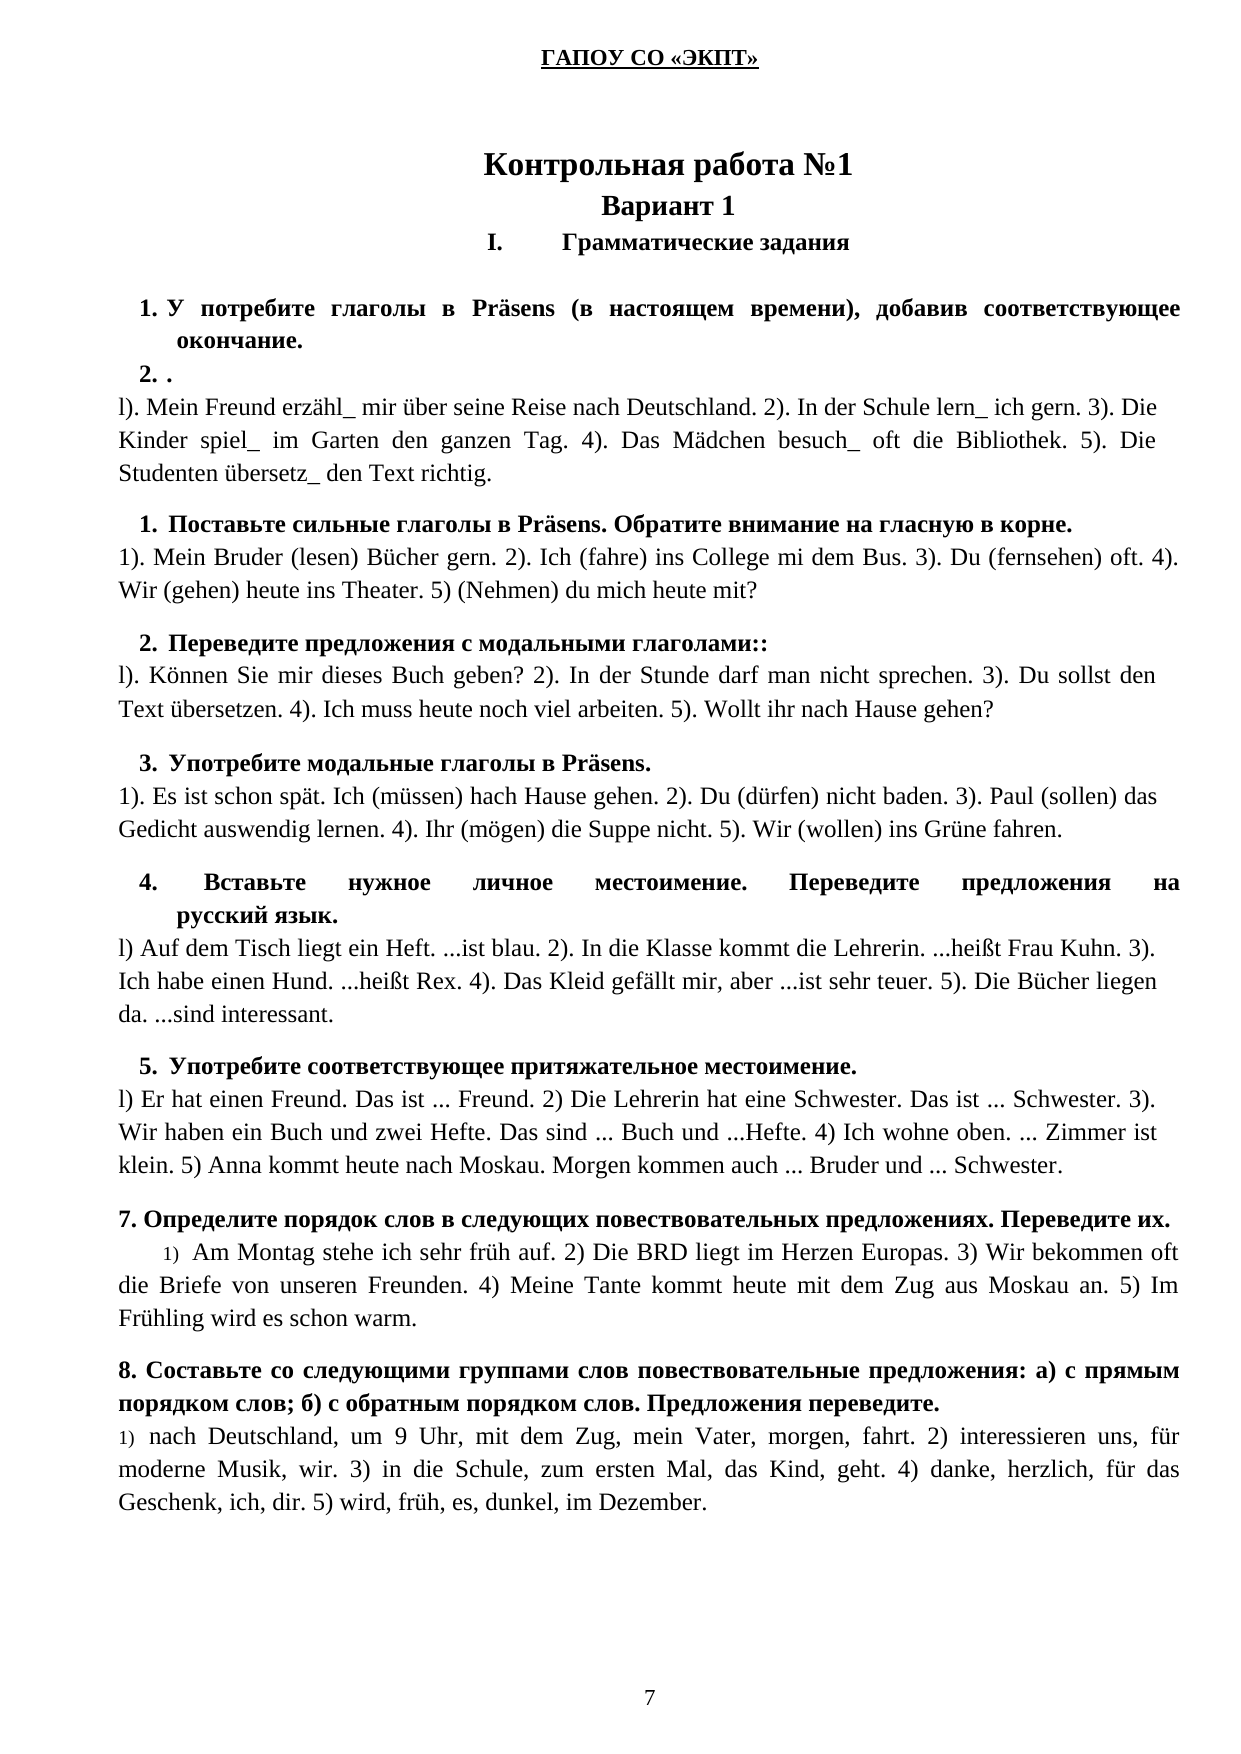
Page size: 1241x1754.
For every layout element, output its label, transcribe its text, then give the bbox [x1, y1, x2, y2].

text Вариант 1 [156, 188, 1181, 222]
text 7. Определите порядок слов в следующих повествовательных предложениях. Переведите их. [118, 1204, 1181, 1233]
text 1). Es ist schon spät. Ich (müssen) hach Hause gehen. 2). Du (dürfen) nicht baden. 3). Paul (sollen) das Gedicht auswendig lernen. 4). Ihr (mögen) die Suppe nicht. 5). Wir (wollen) ins Grüne fahren. [118, 781, 1158, 843]
list nach Deutschland, um 9 Uhr, mit dem Zug, mein Vater, morgen, fahrt. 2) interessieren uns, für moderne Musik, wir. 3) in die Schule, zum ersten Mal, das Kind, geht. 4) danke, herzlich, für das Geschenk, ich, dir. 5) wird, früh, es, dunkel, im Dezember. [118, 1421, 1181, 1516]
list . [139, 359, 1181, 387]
text 1). Mein Bruder (lesen) Bücher gern. 2). Ich (fahre) ins College mi dem Bus. 3). Du (fernsehen) oft. 4). Wir (gehen) heute ins Theater. 5) (Nehmen) du mich heute mit? [118, 542, 1181, 604]
list Вставьте нужное личное местоимение. Переведите предложения на русский язык. [139, 867, 1181, 929]
text l) Auf dem Tisch liegt ein Heft. ...ist blau. 2). In die Klasse kommt die Lehrerin. ...heißt Frau Kuhn. 3). Ich habe einen Hund. ...heißt Rex. 4). Das Kleid gefällt mir, aber ...ist sehr teuer. 5). Die Bücher liegen da. ...sind interessant. [118, 933, 1158, 1028]
text l). Mein Freund erzähl_ mir über seine Reise nach Deutschland. 2). In der Schule lern_ ich gern. 3). Die Kinder spiel_ im Garten den ganzen Tag. 4). Das Mädchen besuch_ oft die Bibliothek. 5). Die Studenten übersetz_ den Text richtig. [118, 392, 1158, 486]
list Am Montag stehe ich sehr früh auf. 2) Die BRD liegt im Herzen Europas. 3) Wir bekommen oft die Briefe von unseren Freunden. 4) Meine Tante kommt heute mit dem Zug aus Moskau an. 5) Im Frühling wird es schon warm. [118, 1237, 1181, 1332]
list Поставьте сильные глаголы в Präsens. Обратите внимание на гласную в корне. [139, 509, 1181, 538]
list Употребите модальные глаголы в Präsens. [139, 748, 1181, 777]
text l) Er hat einen Freund. Das ist ... Freund. 2) Die Lehrerin hat eine Schwester. Das ist ... Schwester. 3). Wir haben ein Buch und zwei Hefte. Das sind ... Buch und ...Hefte. 4) Ich wohne oben. ... Zimmer ist klein. 5) Anna kommt heute nach Moskau. Morgen kommen auch ... Bruder und ... Schwester. [118, 1084, 1158, 1179]
list Грамматические задания [156, 227, 1181, 255]
text l). Können Sie mir dieses Buch geben? 2). In der Stunde darf man nicht sprechen. 3). Du sollst den Text übersetzen. 4). Ich muss heute noch viel arbeiten. 5). Wollt ihr nach Hause gehen? [118, 661, 1158, 722]
list Переведите предложения с модальными глаголами:: [139, 628, 1181, 656]
list У потребите глаголы в Präsens (в настоящем времени), добавив соответствующее окончание. [139, 293, 1181, 354]
text 8. Составьте со следующими группами слов повествовательные предложения: а) с прямым порядком слов; б) с обратным порядком слов. Предложения переведите. [118, 1355, 1181, 1416]
text Контрольная работа №1 [156, 144, 1181, 182]
list Употребите соответствующее притяжательное местоимение. [139, 1051, 1181, 1079]
